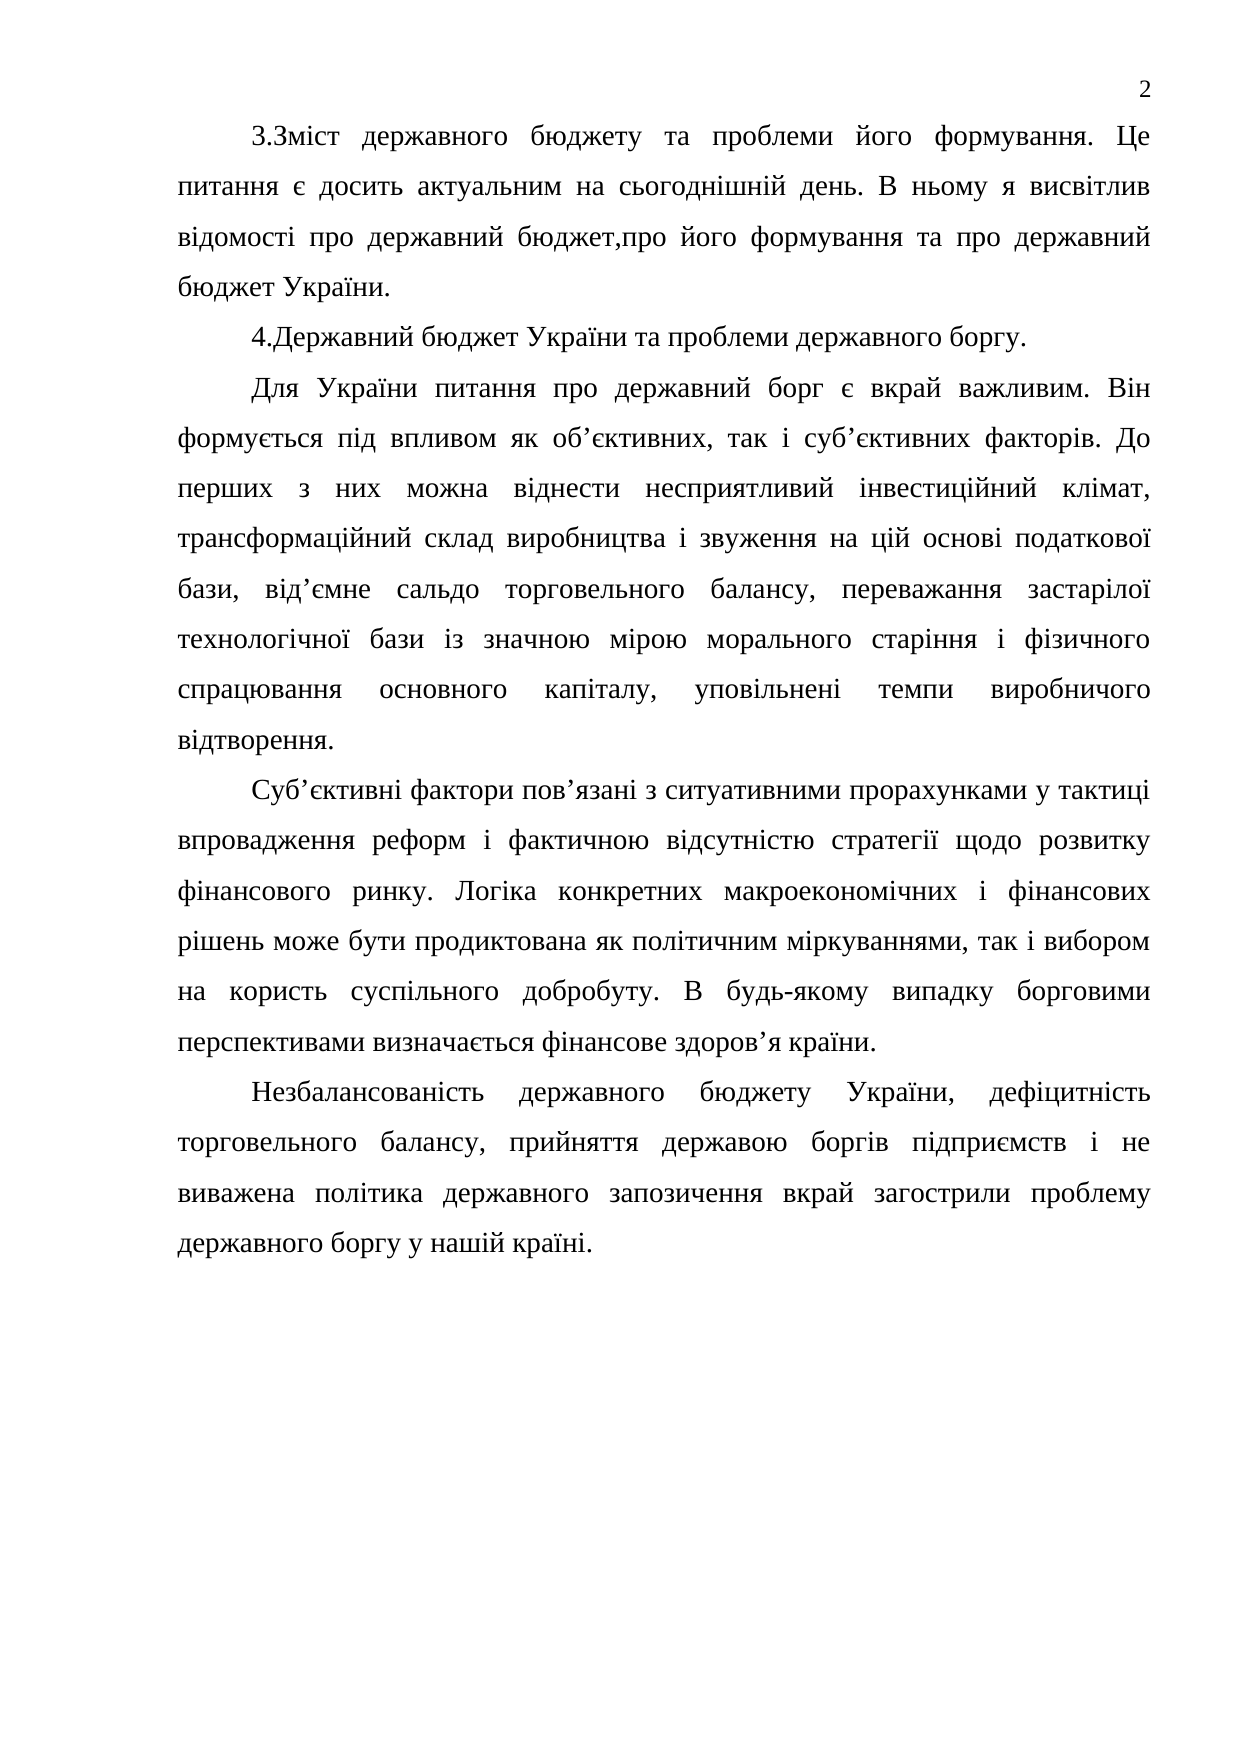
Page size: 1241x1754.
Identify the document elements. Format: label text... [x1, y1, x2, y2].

text Суб’єктивні фактори пов’язані з ситуативними прорахунками у тактиці впровадження реформ і фактичною відсутністю стратегії щодо розвитку фінансового ринку. Логіка конкретних макроекономічних і фінансових рішень може бути продиктована як політичним міркуваннями, так і вибором на користь суспільного добробуту. В будь-якому випадку борговими перспективами визначається фінансове здоров’я країни. [177, 772, 1152, 1057]
text Для України питання про державний борг є вкрай важливим. Він формується під впливом як об’єктивних, так і суб’єктивних факторів. До перших з них можна віднести несприятливий інвестиційний клімат, трансформаційний склад виробництва і звуження на цій основі податкової бази, від’ємне сальдо торговельного балансу, переважання застарілої технологічної бази із значною мірою морального старіння і фізичного спрацювання основного капіталу, уповільнені темпи виробничого відтворення. [177, 370, 1152, 755]
text 4.Державний бюджет України та проблеми державного боргу. [177, 319, 1152, 353]
text 3.Зміст державного бюджету та проблеми його формування. Це питання є досить актуальним на сьогоднішній день. В ньому я висвітлив відомості про державний бюджет,про його формування та про державний бюджет України. [177, 118, 1152, 303]
text Незбалансованість державного бюджету України, дефіцитність торговельного балансу, прийняття державою боргів підприємств і не виважена політика державного запозичення вкрай загострили проблему державного боргу у нашій країні. [177, 1074, 1152, 1258]
